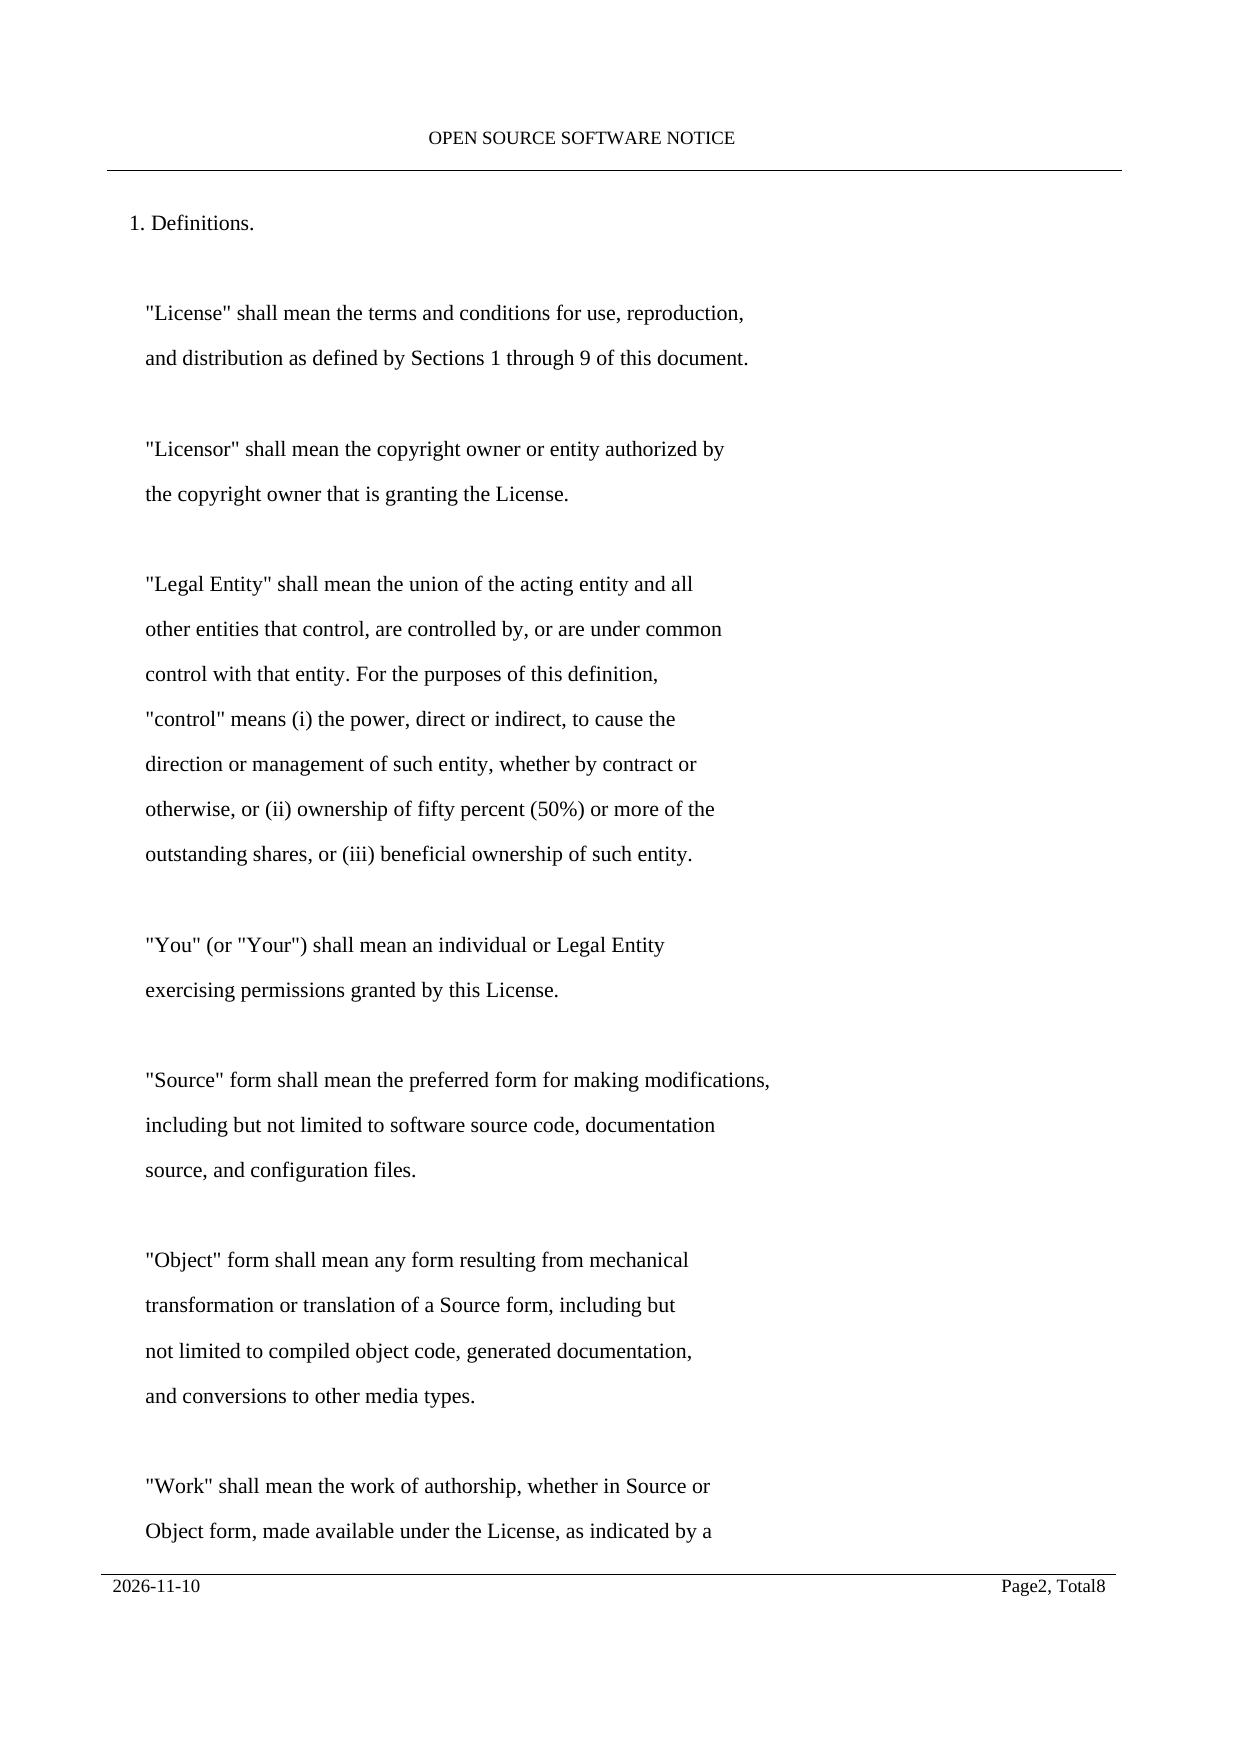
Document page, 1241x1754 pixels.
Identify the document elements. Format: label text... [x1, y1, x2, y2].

text the copyright owner that is granting the License. [112, 477, 1128, 509]
text and conversions to other media types. [112, 1379, 1128, 1412]
text including but not limited to software source code, documentation [112, 1108, 1128, 1141]
text 1. Definitions. [112, 206, 1128, 239]
text control with that entity. For the purposes of this definition, [112, 657, 1128, 690]
text outstanding shares, or (iii) beneficial ownership of such entity. [112, 838, 1128, 870]
text exercising permissions granted by this License. [112, 973, 1128, 1006]
text "Legal Entity" shall mean the union of the acting entity and all [112, 567, 1128, 600]
text and distribution as defined by Sections 1 through 9 of this document. [112, 342, 1128, 374]
text "Object" form shall mean any form resulting from mechanical [112, 1244, 1128, 1276]
text "Work" shall mean the work of authorship, whether in Source or [112, 1469, 1128, 1502]
text otherwise, or (ii) ownership of fifty percent (50%) or more of the [112, 793, 1128, 825]
text transformation or translation of a Source form, including but [112, 1289, 1128, 1321]
text "Source" form shall mean the preferred form for making modifications, [112, 1063, 1128, 1096]
text "License" shall mean the terms and conditions for use, reproduction, [112, 297, 1128, 329]
text "Licensor" shall mean the copyright owner or entity authorized by [112, 432, 1128, 464]
text source, and configuration files. [112, 1153, 1128, 1186]
text other entities that control, are controlled by, or are under common [112, 612, 1128, 645]
text direction or management of such entity, whether by contract or [112, 748, 1128, 780]
text not limited to compiled object code, generated documentation, [112, 1334, 1128, 1366]
text "control" means (i) the power, direct or indirect, to cause the [112, 702, 1128, 735]
text Object form, made available under the License, as indicated by a [112, 1514, 1128, 1547]
text "You" (or "Your") shall mean an individual or Legal Entity [112, 928, 1128, 961]
